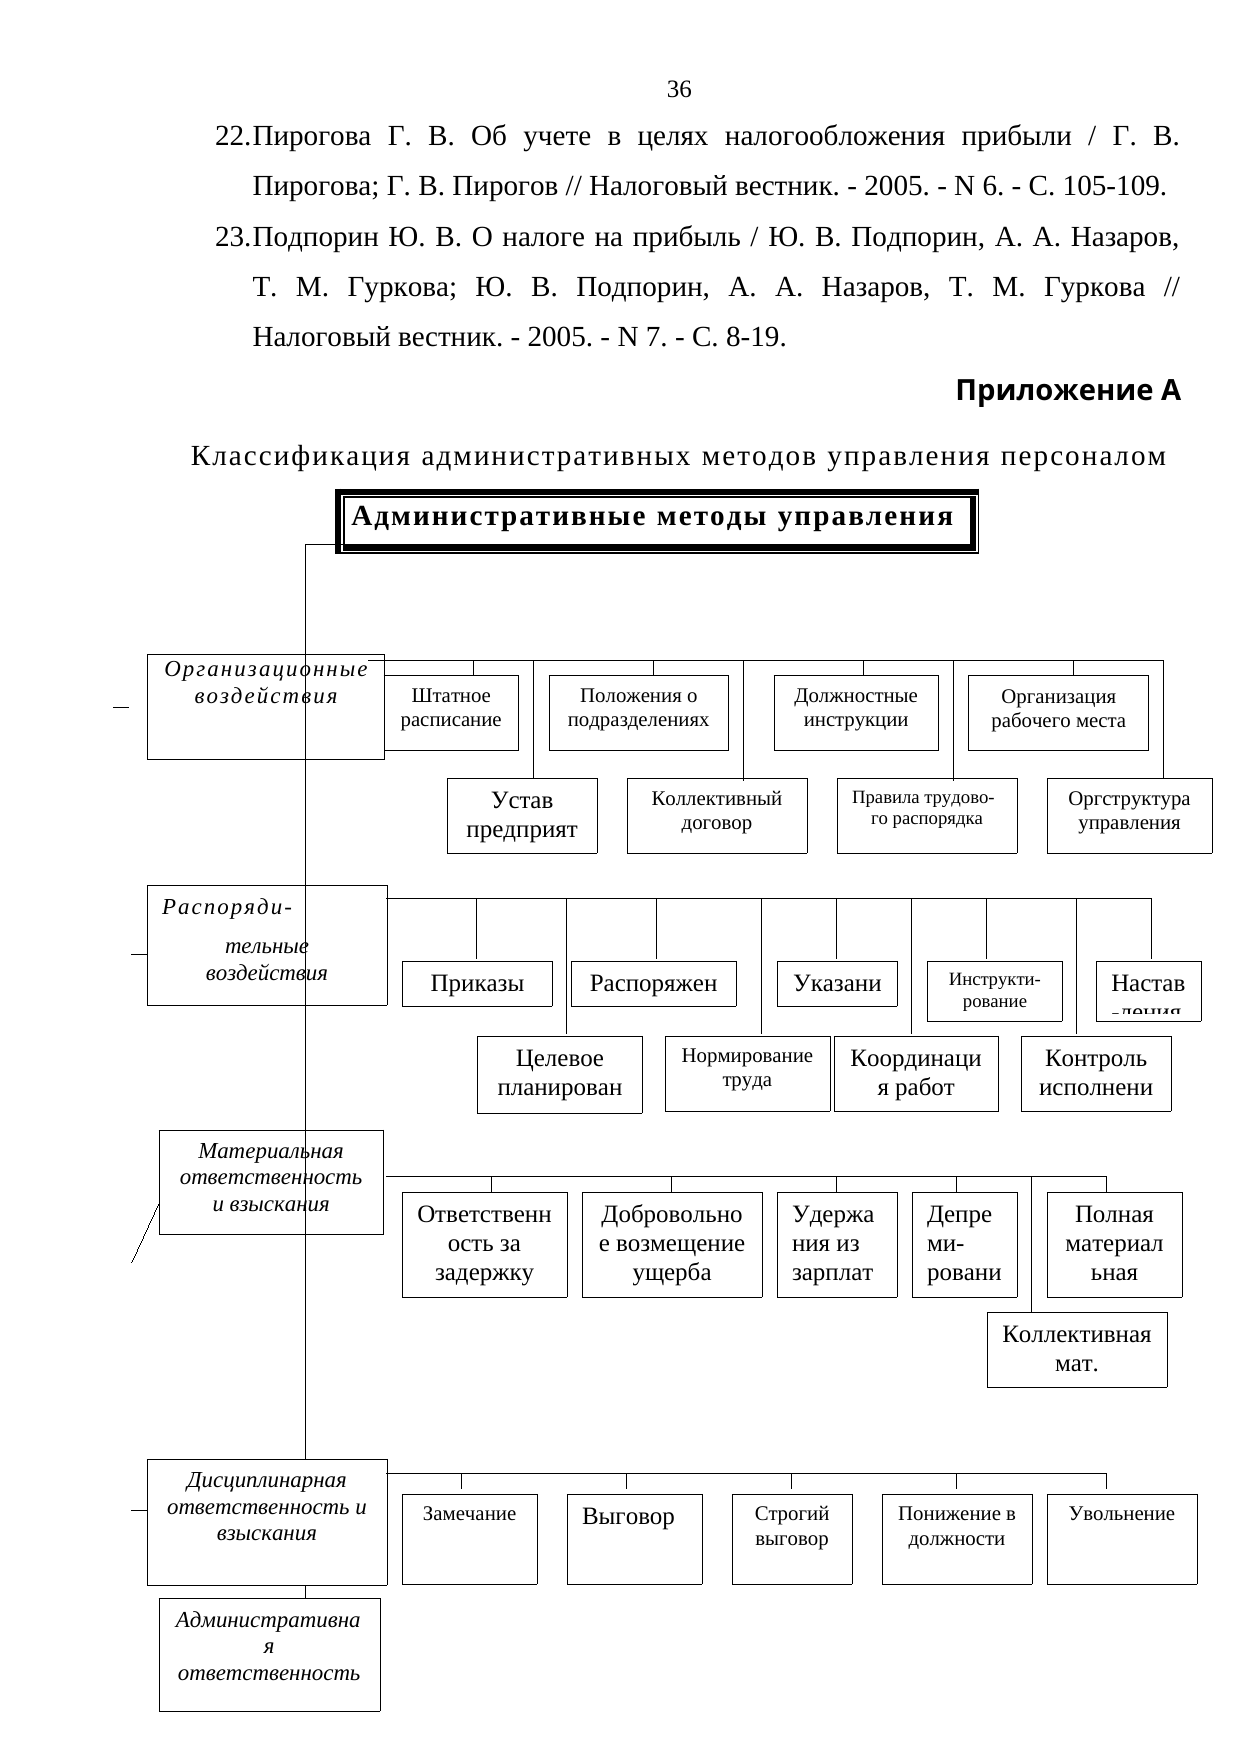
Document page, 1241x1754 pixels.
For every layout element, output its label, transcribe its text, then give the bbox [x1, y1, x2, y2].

list Подпорин Ю. В. О налоге на прибыль / Ю. В. Подпорин, А. А. Назаров, Т. М. Гуркова; Ю. В. Подпорин, А. А. Назаров, Т. М. Гуркова // Налоговый вестник. - 2005. - N 7. - С. 8-19. [215, 219, 1181, 353]
table_header Административные методы управления [345, 498, 970, 544]
table_header Организационные воздействия [306, 655, 384, 759]
list Пирогова Г. В. Об учете в целях налогообложения прибыли / Г. В. Пирогова; Г. В. Пирогов // Налоговый вестник. - 2005. - N 6. - С. 105-109. [215, 118, 1181, 202]
text Классификация административных методов управления персоналом [177, 438, 1181, 472]
table_header Организационные воздействия [148, 655, 305, 759]
subtitle Приложение А [177, 370, 1181, 409]
